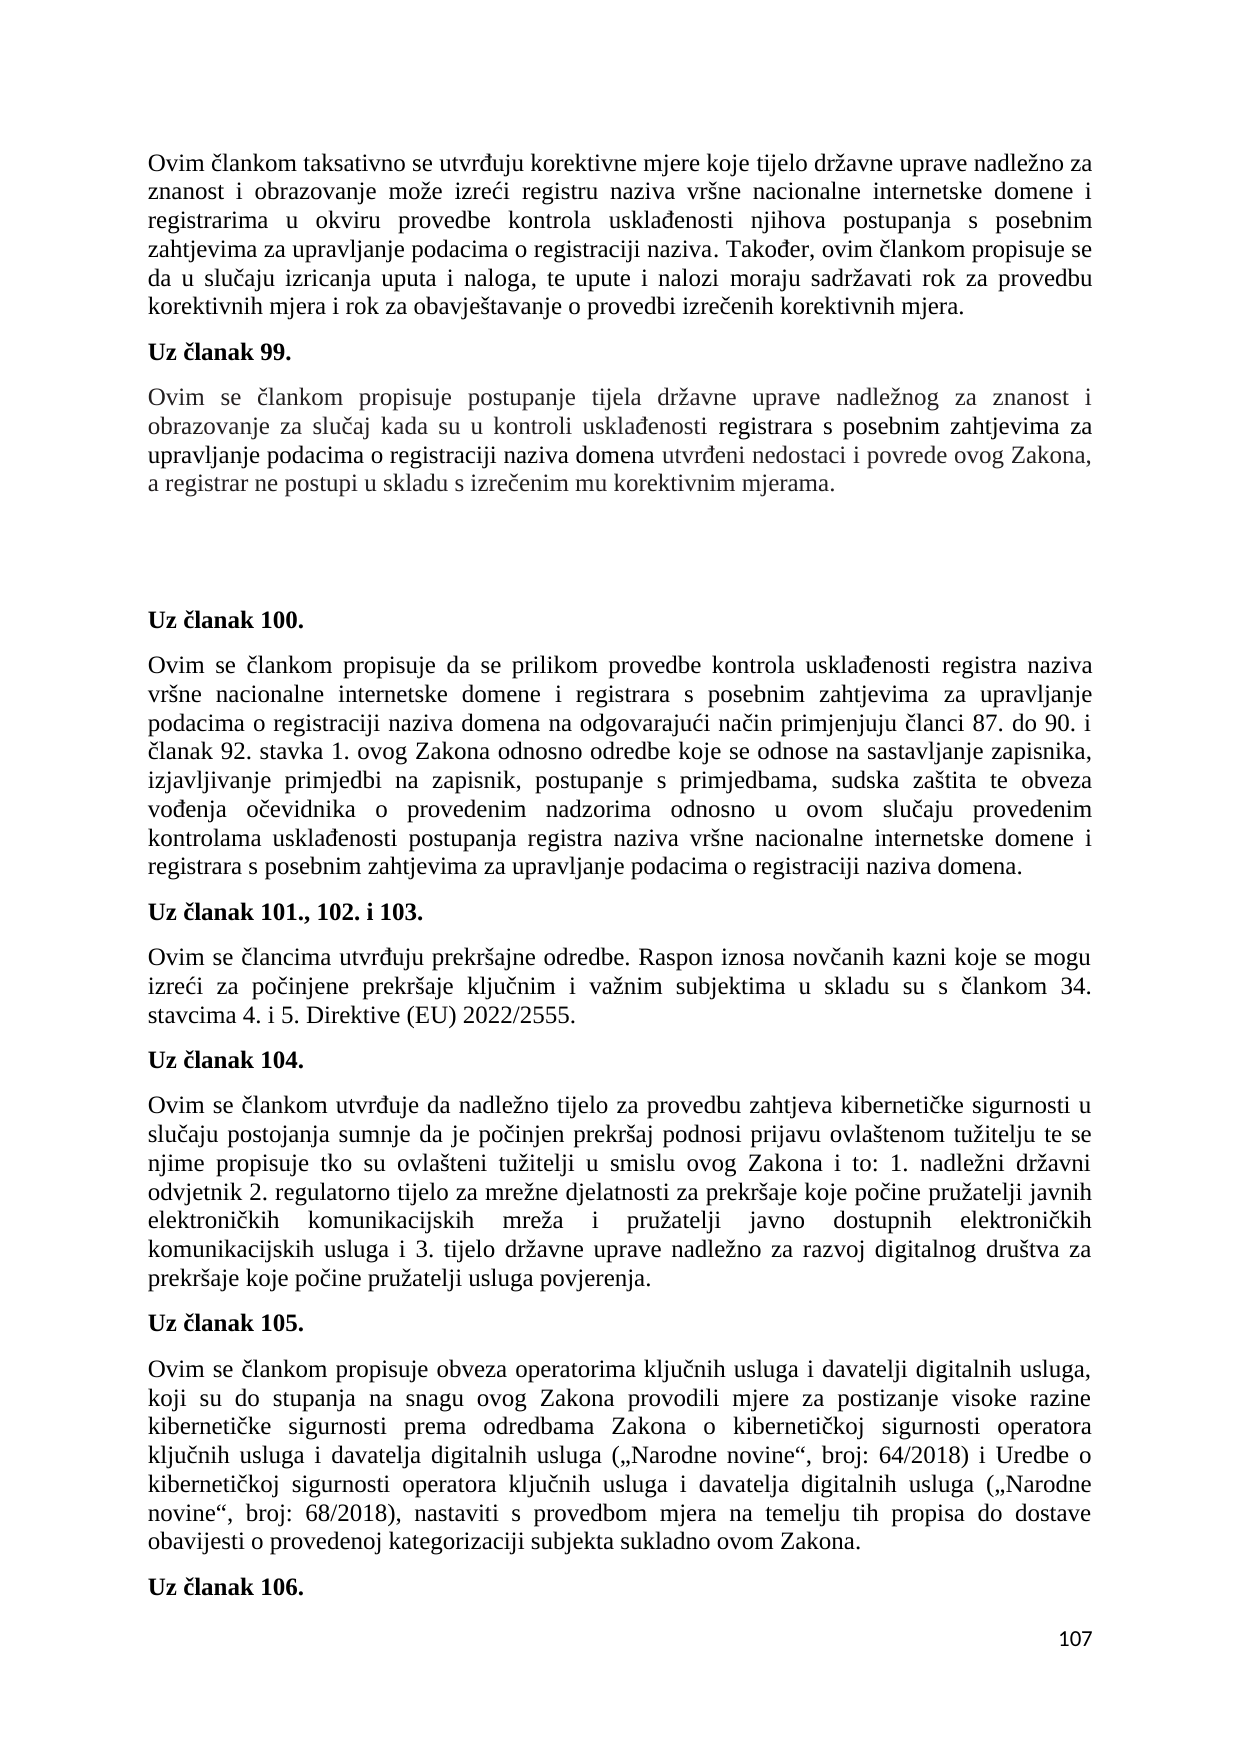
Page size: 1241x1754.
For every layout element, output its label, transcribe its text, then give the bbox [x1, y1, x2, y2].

text Ovim člankom taksativno se utvrđuju korektivne mjere koje tijelo državne uprave nadležno za znanost i obrazovanje može izreći registru naziva vršne nacionalne internetske domene i registrarima u okviru provedbe kontrola usklađenosti njihova postupanja s posebnim zahtjevima za upravljanje podacima o registraciji naziva. Također, ovim člankom propisuje se da u slučaju izricanja uputa i naloga, te upute i nalozi moraju sadržavati rok za provedbu korektivnih mjera i rok za obavještavanje o provedbi izrečenih korektivnih mjera. [148, 148, 1093, 320]
text Ovim se člankom propisuje obveza operatorima ključnih usluga i davatelji digitalnih usluga, koji su do stupanja na snagu ovog Zakona provodili mjere za postizanje visoke razine kibernetičke sigurnosti prema odredbama Zakona o kibernetičkoj sigurnosti operatora ključnih usluga i davatelja digitalnih usluga („Narodne novine“, broj: 64/2018) i Uredbe o kibernetičkoj sigurnosti operatora ključnih usluga i davatelja digitalnih usluga („Narodne novine“, broj: 68/2018), nastaviti s provedbom mjera na temelju tih propisa do dostave obavijesti o provedenoj kategorizaciji subjekta sukladno ovom Zakona. [148, 1354, 1093, 1555]
text Uz članak 105. [148, 1308, 1093, 1337]
text Uz članak 99. [148, 337, 1093, 366]
text Ovim se člankom utvrđuje da nadležno tijelo za provedbu zahtjeva kibernetičke sigurnosti u slučaju postojanja sumnje da je počinjen prekršaj podnosi prijavu ovlaštenom tužitelju te se njime propisuje tko su ovlašteni tužitelji u smislu ovog Zakona i to: 1. nadležni državni odvjetnik 2. regulatorno tijelo za mrežne djelatnosti za prekršaje koje počine pružatelji javnih elektroničkih komunikacijskih mreža i pružatelji javno dostupnih elektroničkih komunikacijskih usluga i 3. tijelo državne uprave nadležno za razvoj digitalnog društva za prekršaje koje počine pružatelji usluga povjerenja. [148, 1091, 1093, 1292]
text Uz članak 104. [148, 1045, 1093, 1074]
text Uz članak 101., 102. i 103. [148, 897, 1093, 926]
text Ovim se člancima utvrđuju prekršajne odredbe. Raspon iznosa novčanih kazni koje se mogu izreći za počinjene prekršaje ključnim i važnim subjektima u skladu su s člankom 34. stavcima 4. i 5. Direktive (EU) 2022/2555. [148, 942, 1093, 1028]
text Uz članak 106. [148, 1572, 1093, 1601]
text Uz članak 100. [148, 605, 1093, 633]
text Ovim se člankom propisuje postupanje tijela državne uprave nadležnog za znanost i obrazovanje za slučaj kada su u kontroli usklađenosti registrara s posebnim zahtjevima za upravljanje podacima o registraciji naziva domena utvrđeni nedostaci i povrede ovog Zakona, a registrar ne postupi u skladu s izrečenim mu korektivnim mjerama. [148, 382, 1093, 497]
text Ovim se člankom propisuje da se prilikom provedbe kontrola usklađenosti registra naziva vršne nacionalne internetske domene i registrara s posebnim zahtjevima za upravljanje podacima o registraciji naziva domena na odgovarajući način primjenjuju članci 87. do 90. i članak 92. stavka 1. ovog Zakona odnosno odredbe koje se odnose na sastavljanje zapisnika, izjavljivanje primjedbi na zapisnik, postupanje s primjedbama, sudska zaštita te obveza vođenja očevidnika o provedenim nadzorima odnosno u ovom slučaju provedenim kontrolama usklađenosti postupanja registra naziva vršne nacionalne internetske domene i registrara s posebnim zahtjevima za upravljanje podacima o registraciji naziva domena. [148, 650, 1093, 880]
